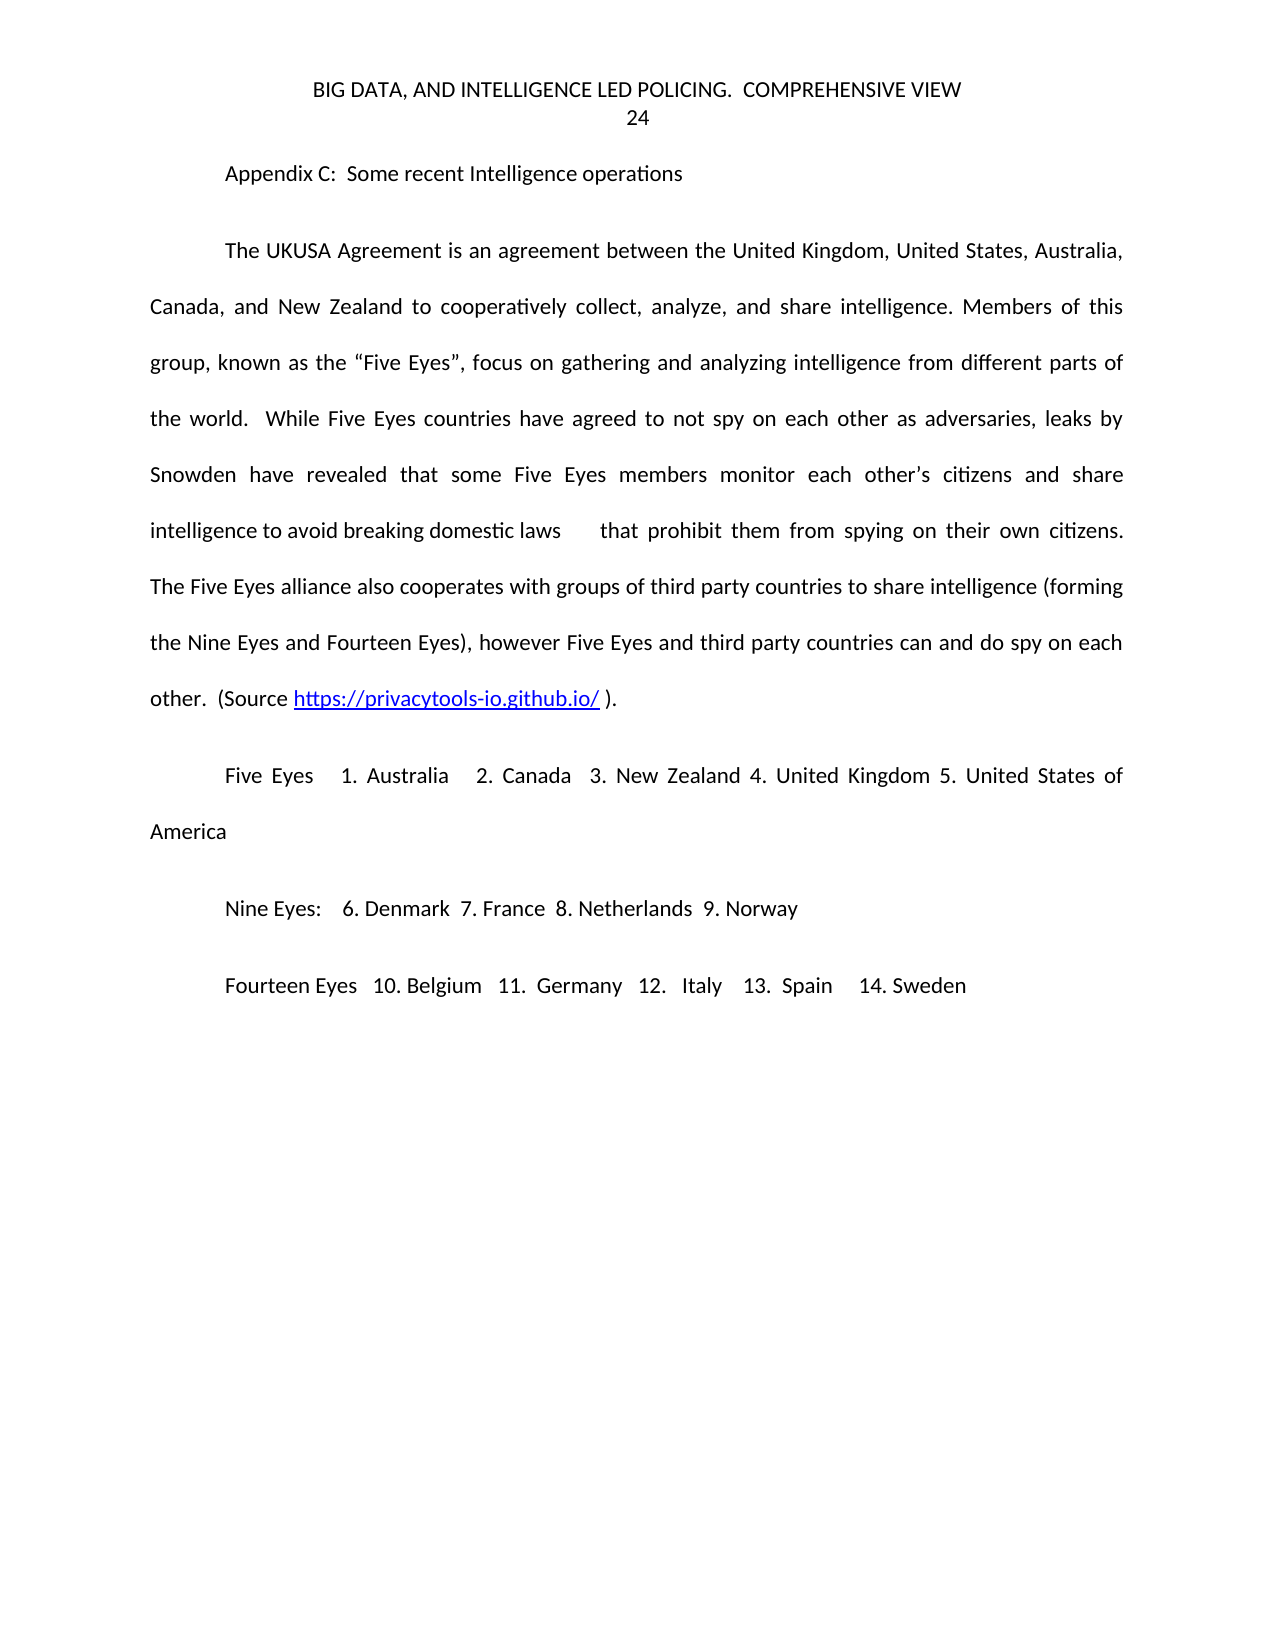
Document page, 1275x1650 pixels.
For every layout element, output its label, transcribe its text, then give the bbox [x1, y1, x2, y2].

text Nine Eyes: 6. Denmark 7. France 8. Netherlands 9. Norway [150, 894, 1125, 922]
text Appendix C: Some recent Intelligence operations [150, 159, 1125, 187]
text The UKUSA Agreement is an agreement between the United Kingdom, United States, Australia, Canada, and New Zealand to cooperatively collect, analyze, and share intelligence. Members of this group, known as the “Five Eyes”, focus on gathering and analyzing intelligence from different parts of the world. While Five Eyes countries have agreed to not spy on each other as adversaries, leaks by Snowden have revealed that some Five Eyes members monitor each other’s citizens and share intelligence to avoid breaking domestic laws that prohibit them from spying on their own citizens. The Five Eyes alliance also cooperates with groups of third party countries to share intelligence (forming the Nine Eyes and Fourteen Eyes), however Five Eyes and third party countries can and do spy on each other. (Source https://privacytools-io.github.io/ ). [150, 236, 1125, 712]
text Five Eyes 1. Australia 2. Canada 3. New Zealand 4. United Kingdom 5. United States of America [150, 761, 1125, 845]
text Fourteen Eyes 10. Belgium 11. Germany 12. Italy 13. Spain 14. Sweden [150, 971, 1125, 999]
